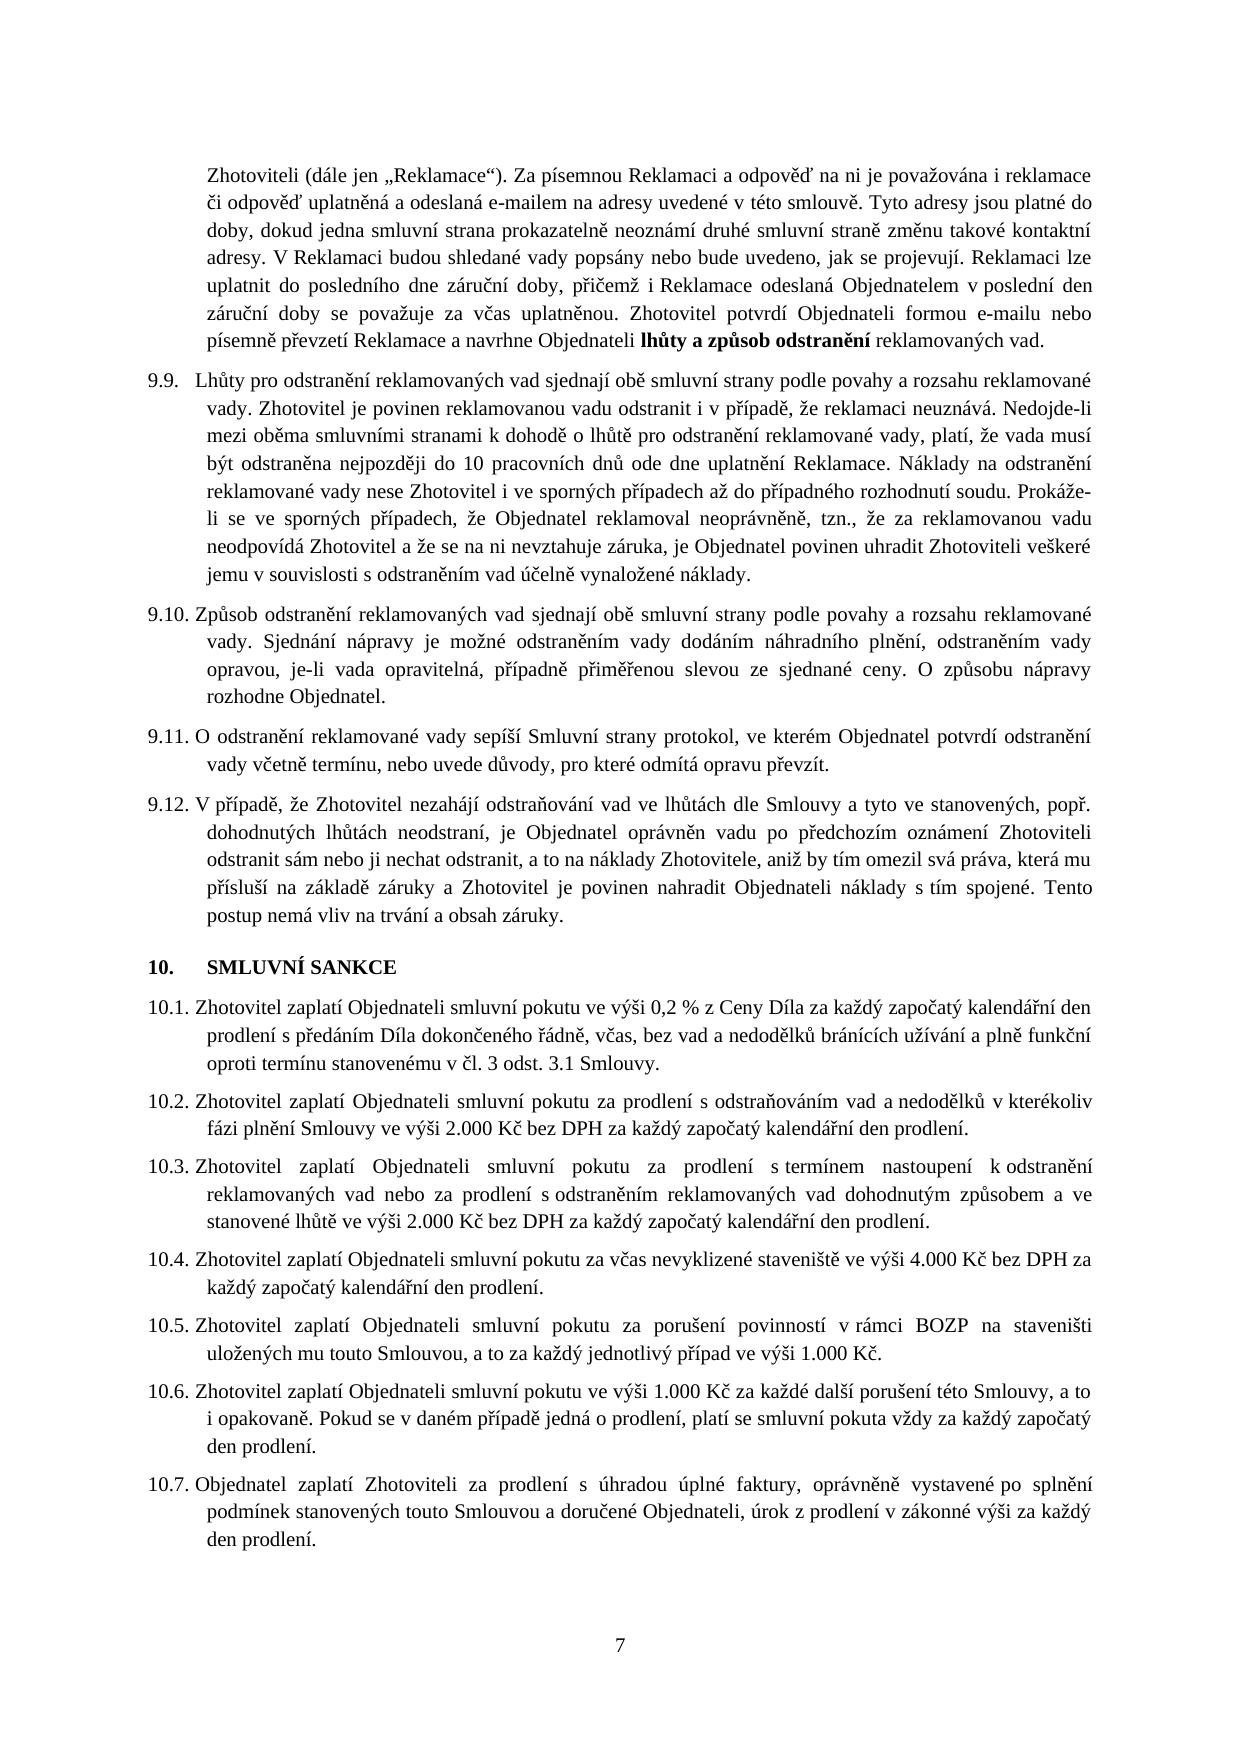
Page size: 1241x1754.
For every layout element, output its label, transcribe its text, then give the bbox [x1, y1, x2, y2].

list Zhotovitel zaplatí Objednateli smluvní pokutu za prodlení s odstraňováním vad a nedodělků v kterékoliv fázi plnění Smlouvy ve výši 2.000 Kč bez DPH za každý započatý kalendářní den prodlení. [148, 1088, 1093, 1140]
list Zhotovitel zaplatí Objednateli smluvní pokutu za porušení povinností v rámci BOZP na staveništi uložených mu touto Smlouvou, a to za každý jednotlivý případ ve výši 1.000 Kč. [148, 1313, 1093, 1365]
list O odstranění reklamované vady sepíší Smluvní strany protokol, ve kterém Objednatel potvrdí odstranění vady včetně termínu, nebo uvede důvody, pro které odmítá opravu převzít. [148, 724, 1093, 776]
list Zhotovitel zaplatí Objednateli smluvní pokutu ve výši 0,2 % z Ceny Díla za každý započatý kalendářní den prodlení s předáním Díla dokončeného řádně, včas, bez vad a nedodělků bránících užívání a plně funkční oproti termínu stanovenému v čl. 3 odst. 3.1 Smlouvy. [148, 995, 1093, 1074]
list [148, 162, 1093, 352]
list SMLUVNÍ SANKCE [148, 955, 1093, 979]
list Objednatel zaplatí Zhotoviteli za prodlení s úhradou úplné faktury, oprávněně vystavené po splnění podmínek stanovených touto Smlouvou a doručené Objednateli, úrok z prodlení v zákonné výši za každý den prodlení. [148, 1472, 1093, 1551]
list Způsob odstranění reklamovaných vad sjednají obě smluvní strany podle povahy a rozsahu reklamované vady. Sjednání nápravy je možné odstraněním vady dodáním náhradního plnění, odstraněním vady opravou, je-li vada opravitelná, případně přiměřenou slevou ze sjednané ceny. O způsobu nápravy rozhodne Objednatel. [148, 602, 1093, 708]
list Lhůty pro odstranění reklamovaných vad sjednají obě smluvní strany podle povahy a rozsahu reklamované vady. Zhotovitel je povinen reklamovanou vadu odstranit i v případě, že reklamaci neuznává. Nedojde-li mezi oběma smluvními stranami k dohodě o lhůtě pro odstranění reklamované vady, platí, že vada musí být odstraněna nejpozději do 10 pracovních dnů ode dne uplatnění Reklamace. Náklady na odstranění reklamované vady nese Zhotovitel i ve sporných případech až do případného rozhodnutí soudu. Prokáže-li se ve sporných případech, že Objednatel reklamoval neoprávněně, tzn., že za reklamovanou vadu neodpovídá Zhotovitel a že se na ni nevztahuje záruka, je Objednatel povinen uhradit Zhotoviteli veškeré jemu v souvislosti s odstraněním vad účelně vynaložené náklady. [148, 368, 1093, 586]
list Zhotovitel zaplatí Objednateli smluvní pokutu ve výši 1.000 Kč za každé další porušení této Smlouvy, a to i opakovaně. Pokud se v daném případě jedná o prodlení, platí se smluvní pokuta vždy za každý započatý den prodlení. [148, 1379, 1093, 1458]
list Zhotovitel zaplatí Objednateli smluvní pokutu za včas nevyklizené staveniště ve výši 4.000 Kč bez DPH za každý započatý kalendářní den prodlení. [148, 1247, 1093, 1299]
list Zhotovitel zaplatí Objednateli smluvní pokutu za prodlení s termínem nastoupení k odstranění reklamovaných vad nebo za prodlení s odstraněním reklamovaných vad dohodnutým způsobem a ve stanovené lhůtě ve výši 2.000 Kč bez DPH za každý započatý kalendářní den prodlení. [148, 1154, 1093, 1233]
list V případě, že Zhotovitel nezahájí odstraňování vad ve lhůtách dle Smlouvy a tyto ve stanovených, popř. dohodnutých lhůtách neodstraní, je Objednatel oprávněn vadu po předchozím oznámení Zhotoviteli odstranit sám nebo ji nechat odstranit, a to na náklady Zhotovitele, aniž by tím omezil svá práva, která mu přísluší na základě záruky a Zhotovitel je povinen nahradit Objednateli náklady s tím spojené. Tento postup nemá vliv na trvání a obsah záruky. [148, 792, 1093, 927]
